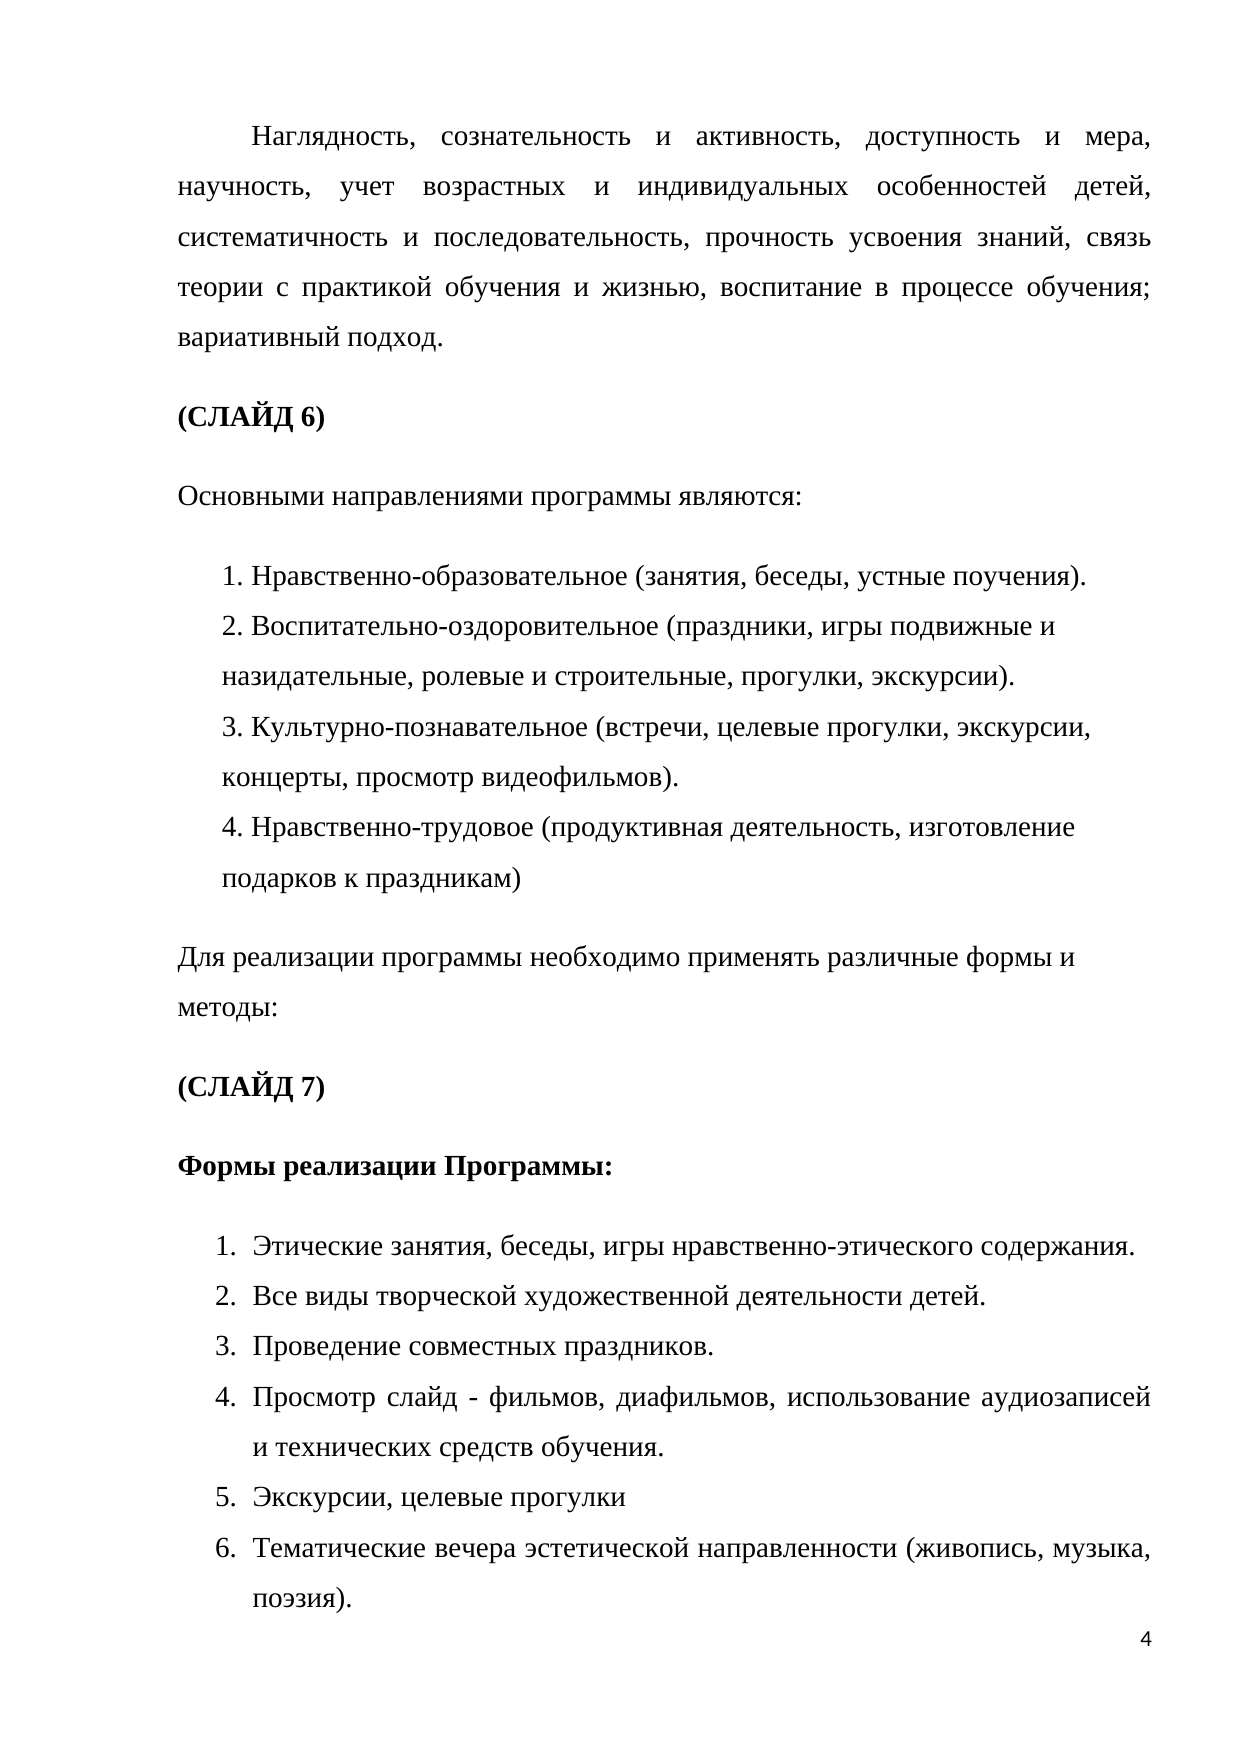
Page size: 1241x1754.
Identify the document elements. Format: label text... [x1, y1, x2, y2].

list Просмотр слайд - фильмов, диафильмов, использование аудиозаписей и технических средств обучения. [215, 1379, 1152, 1463]
list Нравственно-образовательное (занятия, беседы, устные поучения). 2. Воспитательно-оздоровительное (праздники, игры подвижные и назидательные, ролевые и строительные, прогулки, экскурсии). 3. Культурно-познавательное (встречи, целевые прогулки, экскурсии, концерты, просмотр видеофильмов). 4. Нравственно-трудовое (продуктивная деятельность, изготовление подарков к праздникам) [222, 558, 1152, 893]
list Тематические вечера эстетической направленности (живопись, музыка, поэзия). [215, 1530, 1152, 1614]
text (СЛАЙД 6) [177, 399, 1152, 432]
text Основными направлениями программы являются: [177, 478, 1152, 512]
text Для реализации программы необходимо применять различные формы и методы: [177, 939, 1152, 1023]
text Формы реализации Программы: [177, 1148, 1152, 1182]
list Этические занятия, беседы, игры нравственно-этического содержания. [215, 1228, 1152, 1261]
list Все виды творческой художественной деятельности детей. [215, 1278, 1152, 1312]
text (СЛАЙД 7) [177, 1069, 1152, 1102]
list Проведение совместных праздников. [215, 1328, 1152, 1362]
text Наглядность, сознательность и активность, доступность и мера, научность, учет возрастных и индивидуальных особенностей детей, систематичность и последовательность, прочность усвоения знаний, связь теории с практикой обучения и жизнью, воспитание в процессе обучения; вариативный подход. [177, 118, 1152, 353]
list Экскурсии, целевые прогулки [215, 1479, 1152, 1513]
